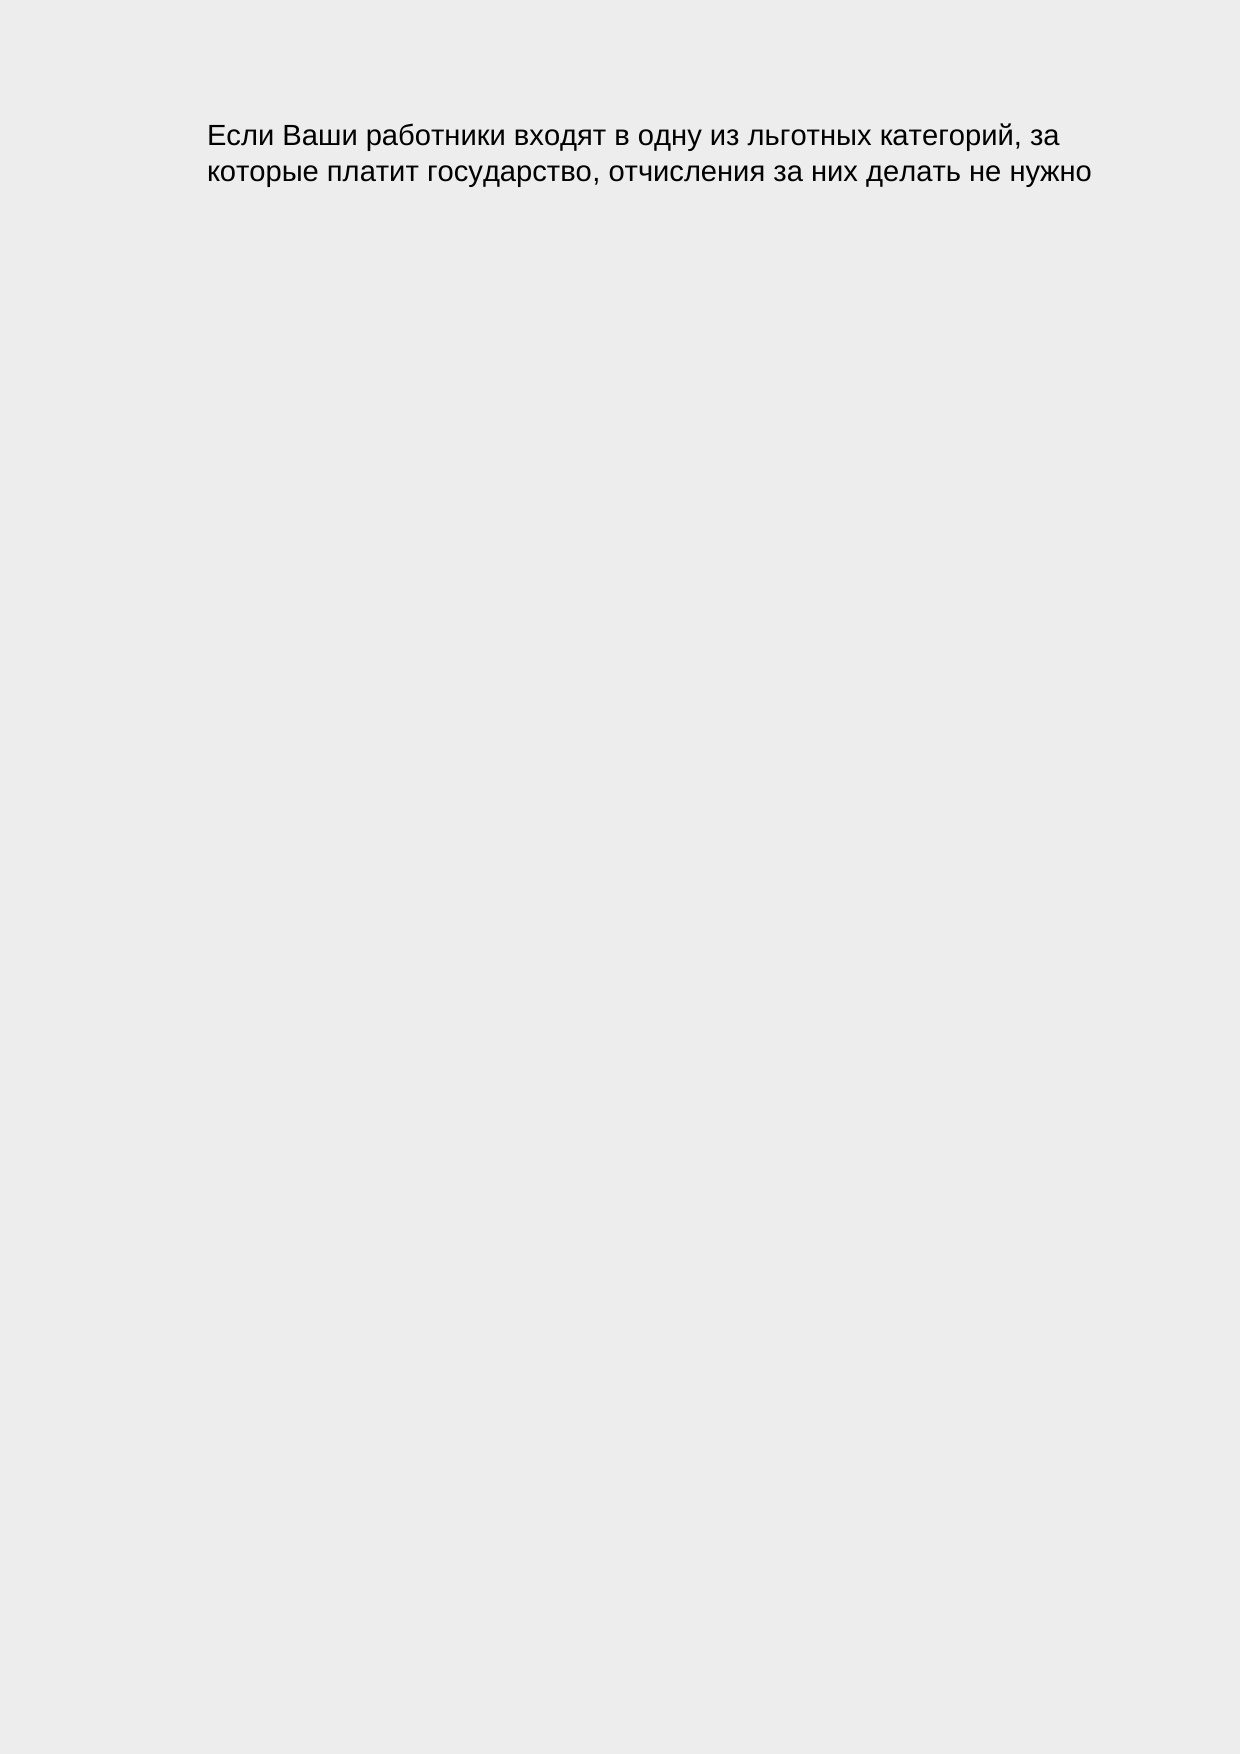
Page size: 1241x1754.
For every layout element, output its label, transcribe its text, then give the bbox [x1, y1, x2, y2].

list Если Ваши работники входят в одну из льготных категорий, за которые платит государство, отчисления за них делать не нужно [207, 118, 1152, 188]
